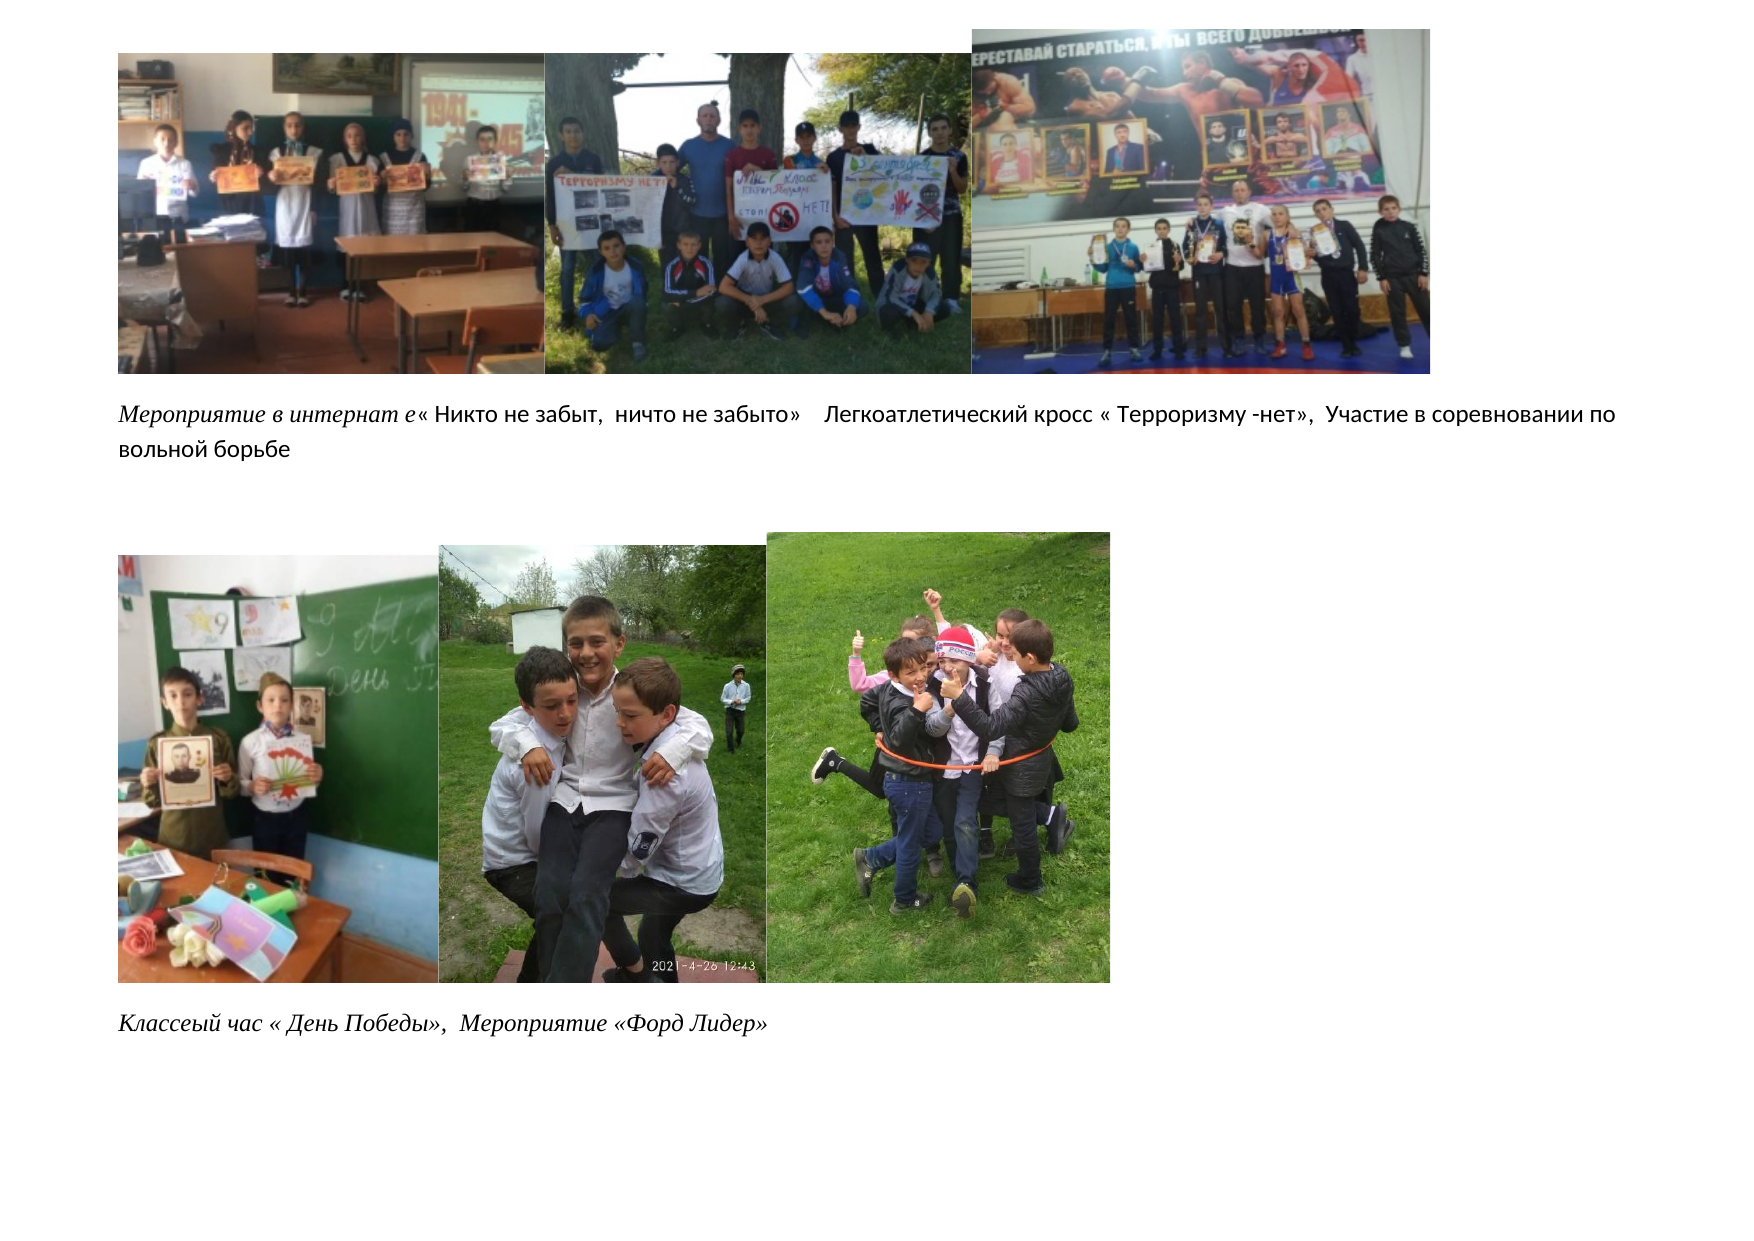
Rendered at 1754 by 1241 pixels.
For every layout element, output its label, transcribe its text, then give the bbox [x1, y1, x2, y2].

text Мероприятие в интернат е« Никто не забыт, ничто не забыто» Легкоатлетический кросс « Терроризму -нет», Участие в соревновании по вольной борьбе [118, 398, 1636, 464]
picture [118, 29, 1430, 374]
picture [118, 532, 1111, 983]
text Классеый час « День Победы», Мероприятие «Форд Лидер» [118, 1008, 1636, 1037]
